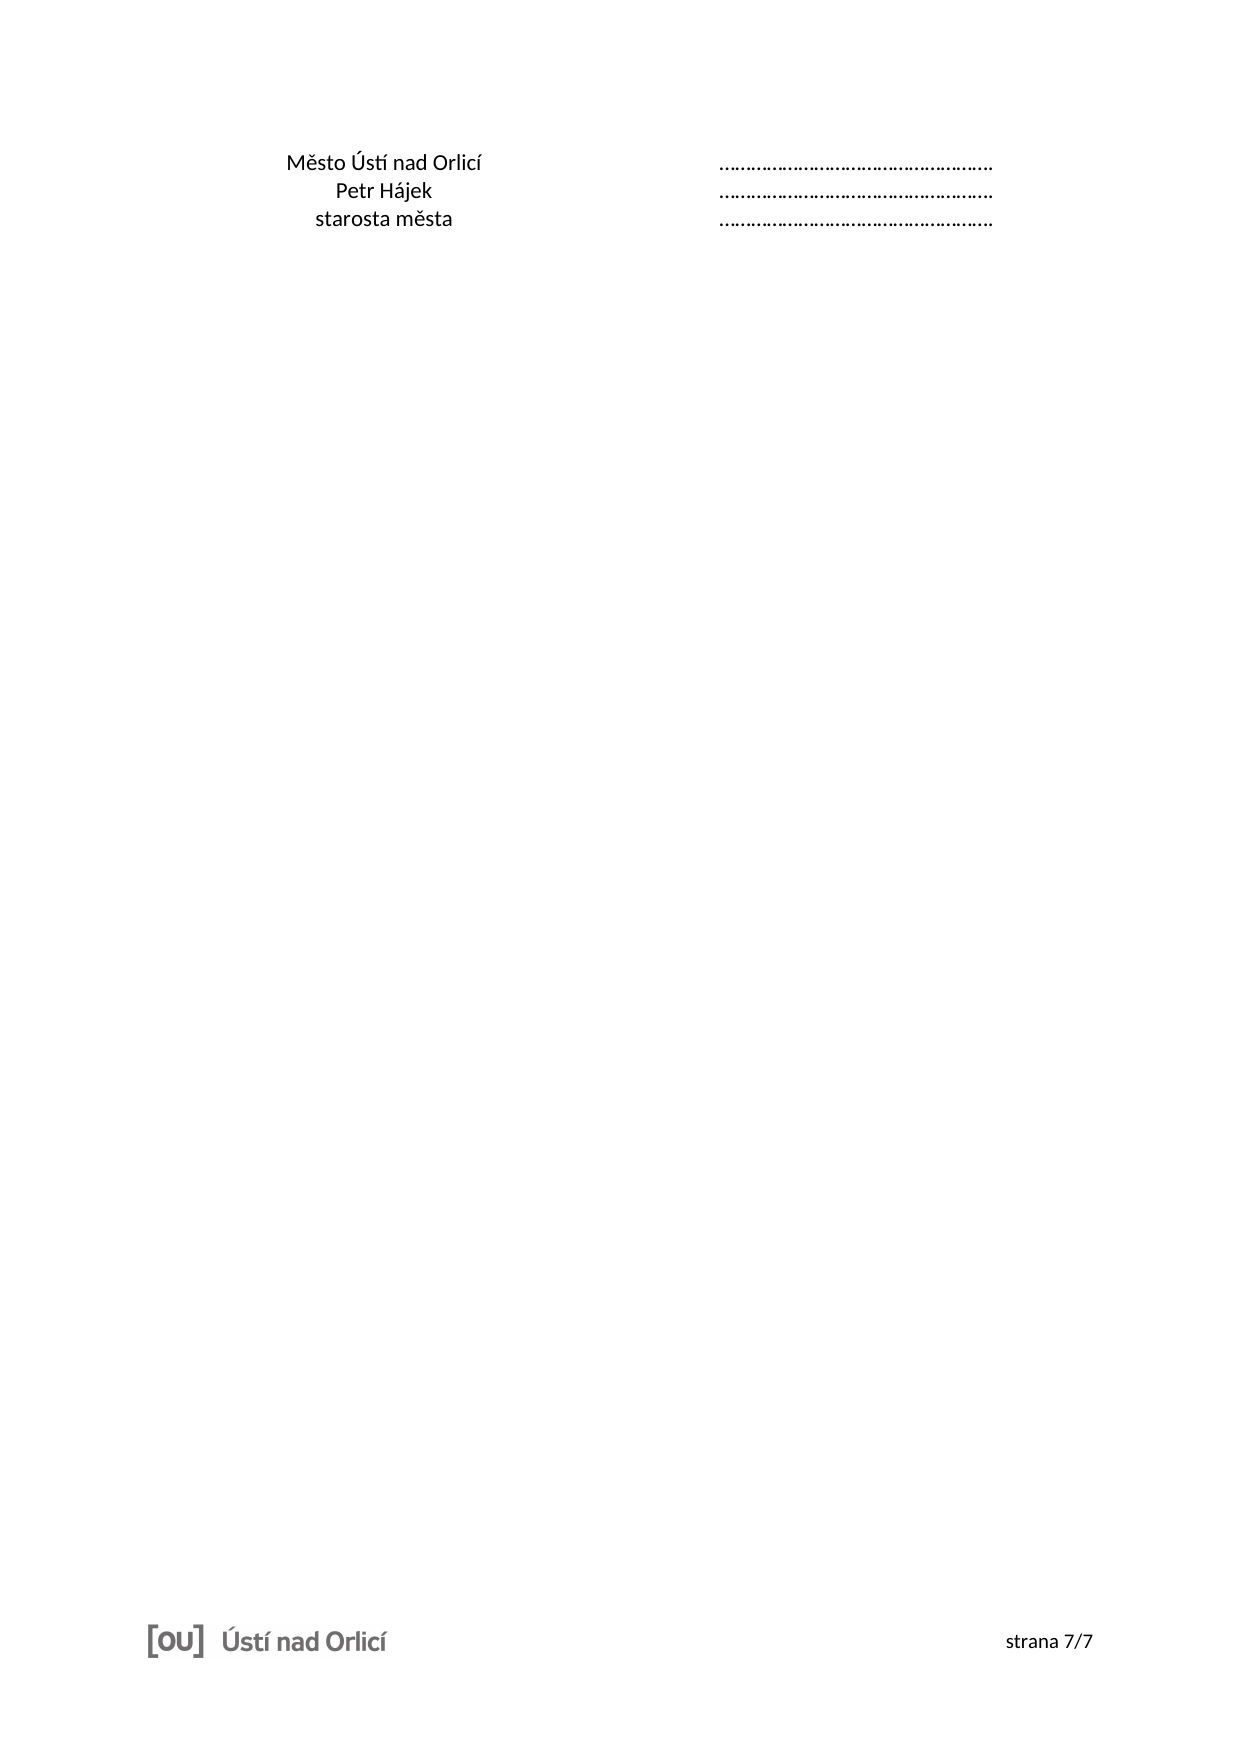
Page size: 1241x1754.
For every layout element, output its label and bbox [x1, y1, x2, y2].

table_cell [148, 148, 620, 232]
table_cell [620, 148, 1093, 232]
picture [147, 1623, 388, 1659]
